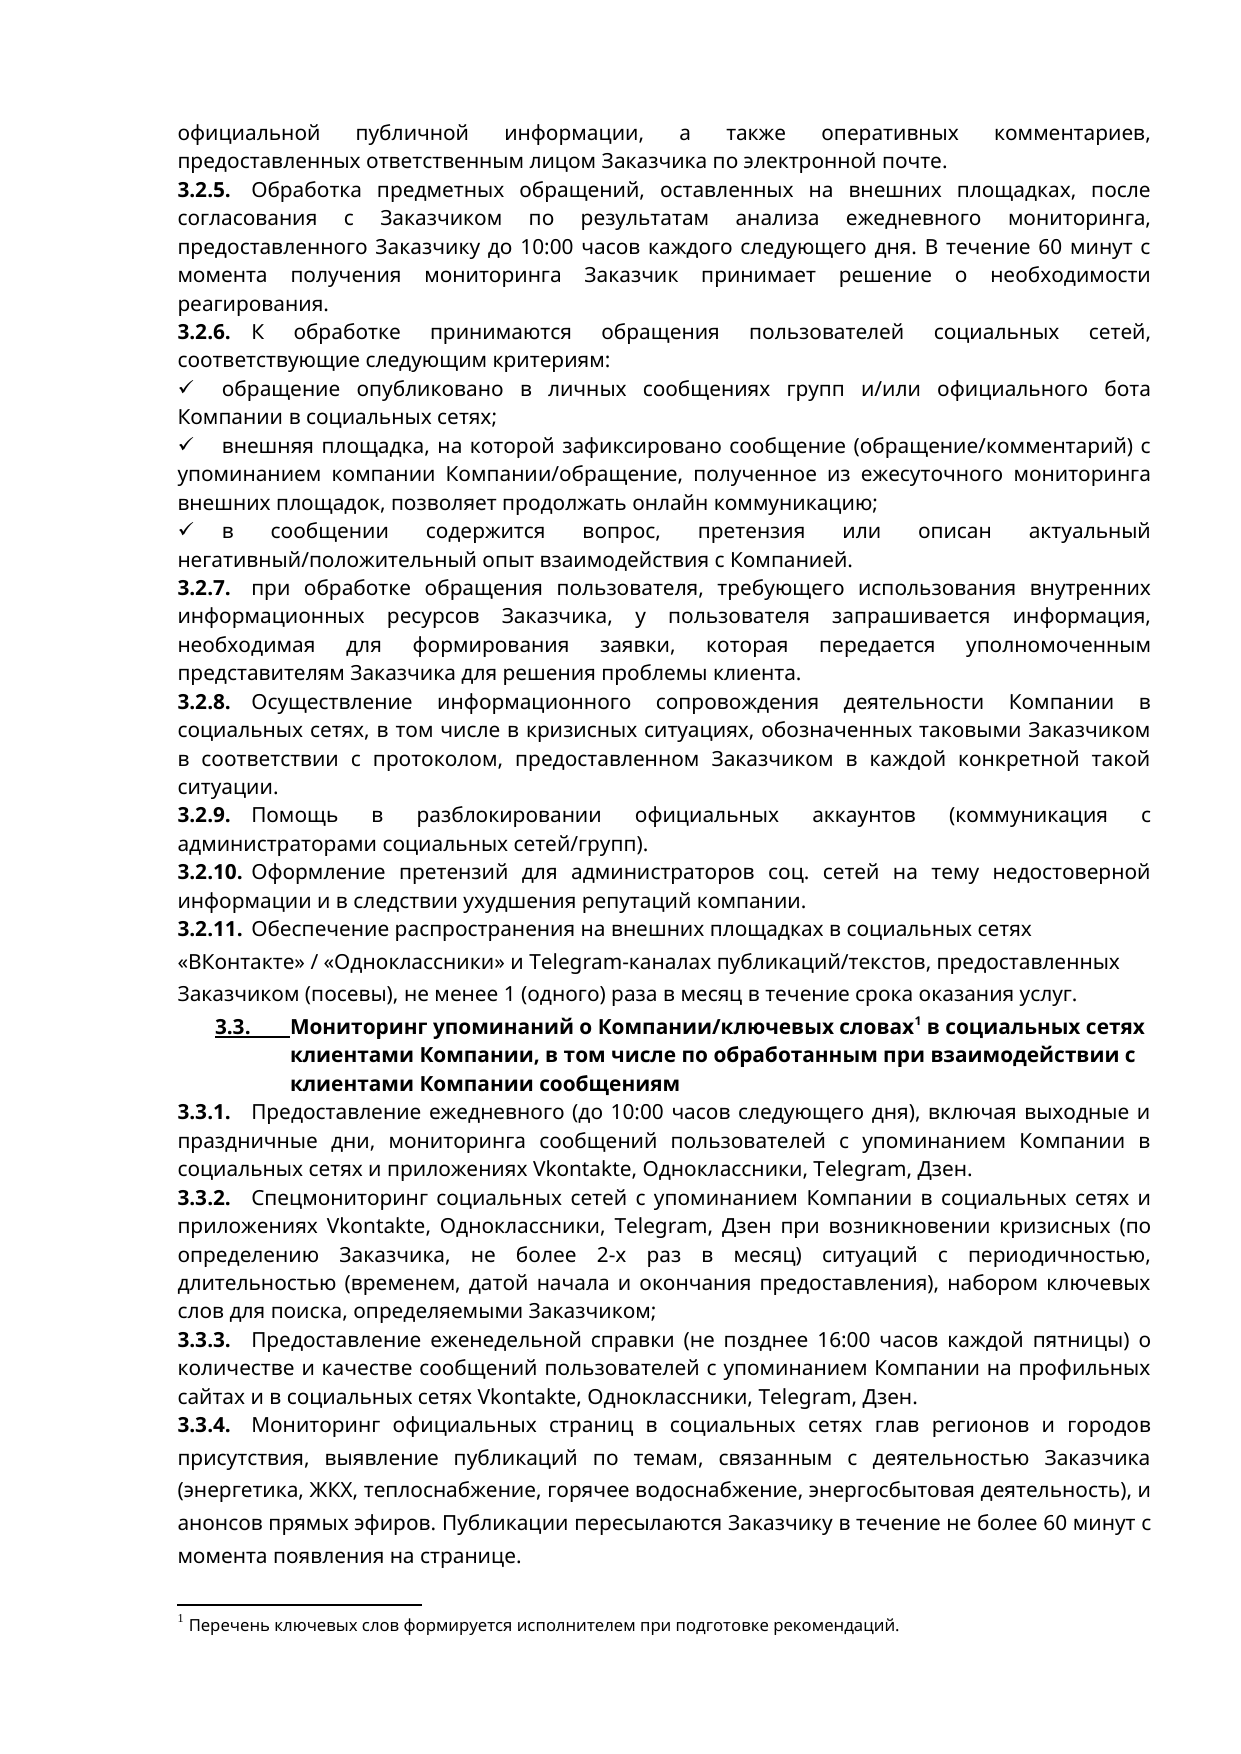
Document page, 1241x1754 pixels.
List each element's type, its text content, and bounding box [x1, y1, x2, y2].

list Предоставление еженедельной справки (не позднее 16:00 часов каждой пятницы) о количестве и качестве сообщений пользователей с упоминанием Компании на профильных сайтах и в социальных сетях Vkontakte, Одноклассники, Telegram, Дзен. [177, 1325, 1152, 1410]
list при обработке обращения пользователя, требующего использования внутренних информационных ресурсов Заказчика, у пользователя запрашивается информация, необходимая для формирования заявки, которая передается уполномоченным представителям Заказчика для решения проблемы клиента. [177, 573, 1152, 687]
list Обработка предметных обращений, оставленных на внешних площадках, после согласования с Заказчиком по результатам анализа ежедневного мониторинга, предоставленного Заказчику до 10:00 часов каждого следующего дня. В течение 60 минут с момента получения мониторинга Заказчик принимает решение о необходимости реагирования. [177, 175, 1152, 317]
list обращение опубликовано в личных сообщениях групп и/или официального бота Компании в социальных сетях; [177, 374, 1152, 431]
list К обработке принимаются обращения пользователей социальных сетей, соответствующие следующим критериям: [177, 317, 1152, 374]
list Оформление претензий для администраторов соц. сетей на тему недостоверной информации и в следствии ухудшения репутаций компании. [177, 857, 1152, 914]
list в сообщении содержится вопрос, претензия или описан актуальный негативный/положительный опыт взаимодействия с Компанией. [177, 516, 1152, 573]
list Осуществление информационного сопровождения деятельности Компании в социальных сетях, в том числе в кризисных ситуациях, обозначенных таковыми Заказчиком в соответствии с протоколом, предоставленном Заказчиком в каждой конкретной такой ситуации. [177, 687, 1152, 801]
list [177, 118, 1152, 175]
list Мониторинг официальных страниц в социальных сетях глав регионов и городов присутствия, выявление публикаций по темам, связанным с деятельностью Заказчика (энергетика, ЖКХ, теплоснабжение, горячее водоснабжение, энергосбытовая деятельность), и анонсов прямых эфиров. Публикации пересылаются Заказчику в течение не более 60 минут с момента появления на странице. [177, 1410, 1152, 1569]
list Мониторинг упоминаний о Компании/ключевых словах в социальных сетях клиентами Компании, в том числе по обработанным при взаимодействии с клиентами Компании сообщениям [215, 1012, 1152, 1097]
list внешняя площадка, на которой зафиксировано сообщение (обращение/комментарий) с упоминанием компании Компании/обращение, полученное из ежесуточного мониторинга внешних площадок, позволяет продолжать онлайн коммуникацию; [177, 431, 1152, 516]
list Спецмониторинг социальных сетей с упоминанием Компании в социальных сетях и приложениях Vkontakte, Одноклассники, Telegram, Дзен при возникновении кризисных (по определению Заказчика, не более 2-х раз в месяц) ситуаций с периодичностью, длительностью (временем, датой начала и окончания предоставления), набором ключевых слов для поиска, определяемыми Заказчиком; [177, 1183, 1152, 1325]
list Помощь в разблокировании официальных аккаунтов (коммуникация с администраторами социальных сетей/групп). [177, 801, 1152, 857]
list Предоставление ежедневного (до 10:00 часов следующего дня), включая выходные и праздничные дни, мониторинга сообщений пользователей с упоминанием Компании в социальных сетях и приложениях Vkontakte, Одноклассники, Telegram, Дзен. [177, 1097, 1152, 1183]
list Обеспечение распространения на внешних площадках в социальных сетях «ВКонтакте» / «Одноклассники» и Telegram-каналах публикаций/текстов, предоставленных Заказчиком (посевы), не менее 1 (одного) раза в месяц в течение срока оказания услуг. [177, 914, 1152, 1008]
